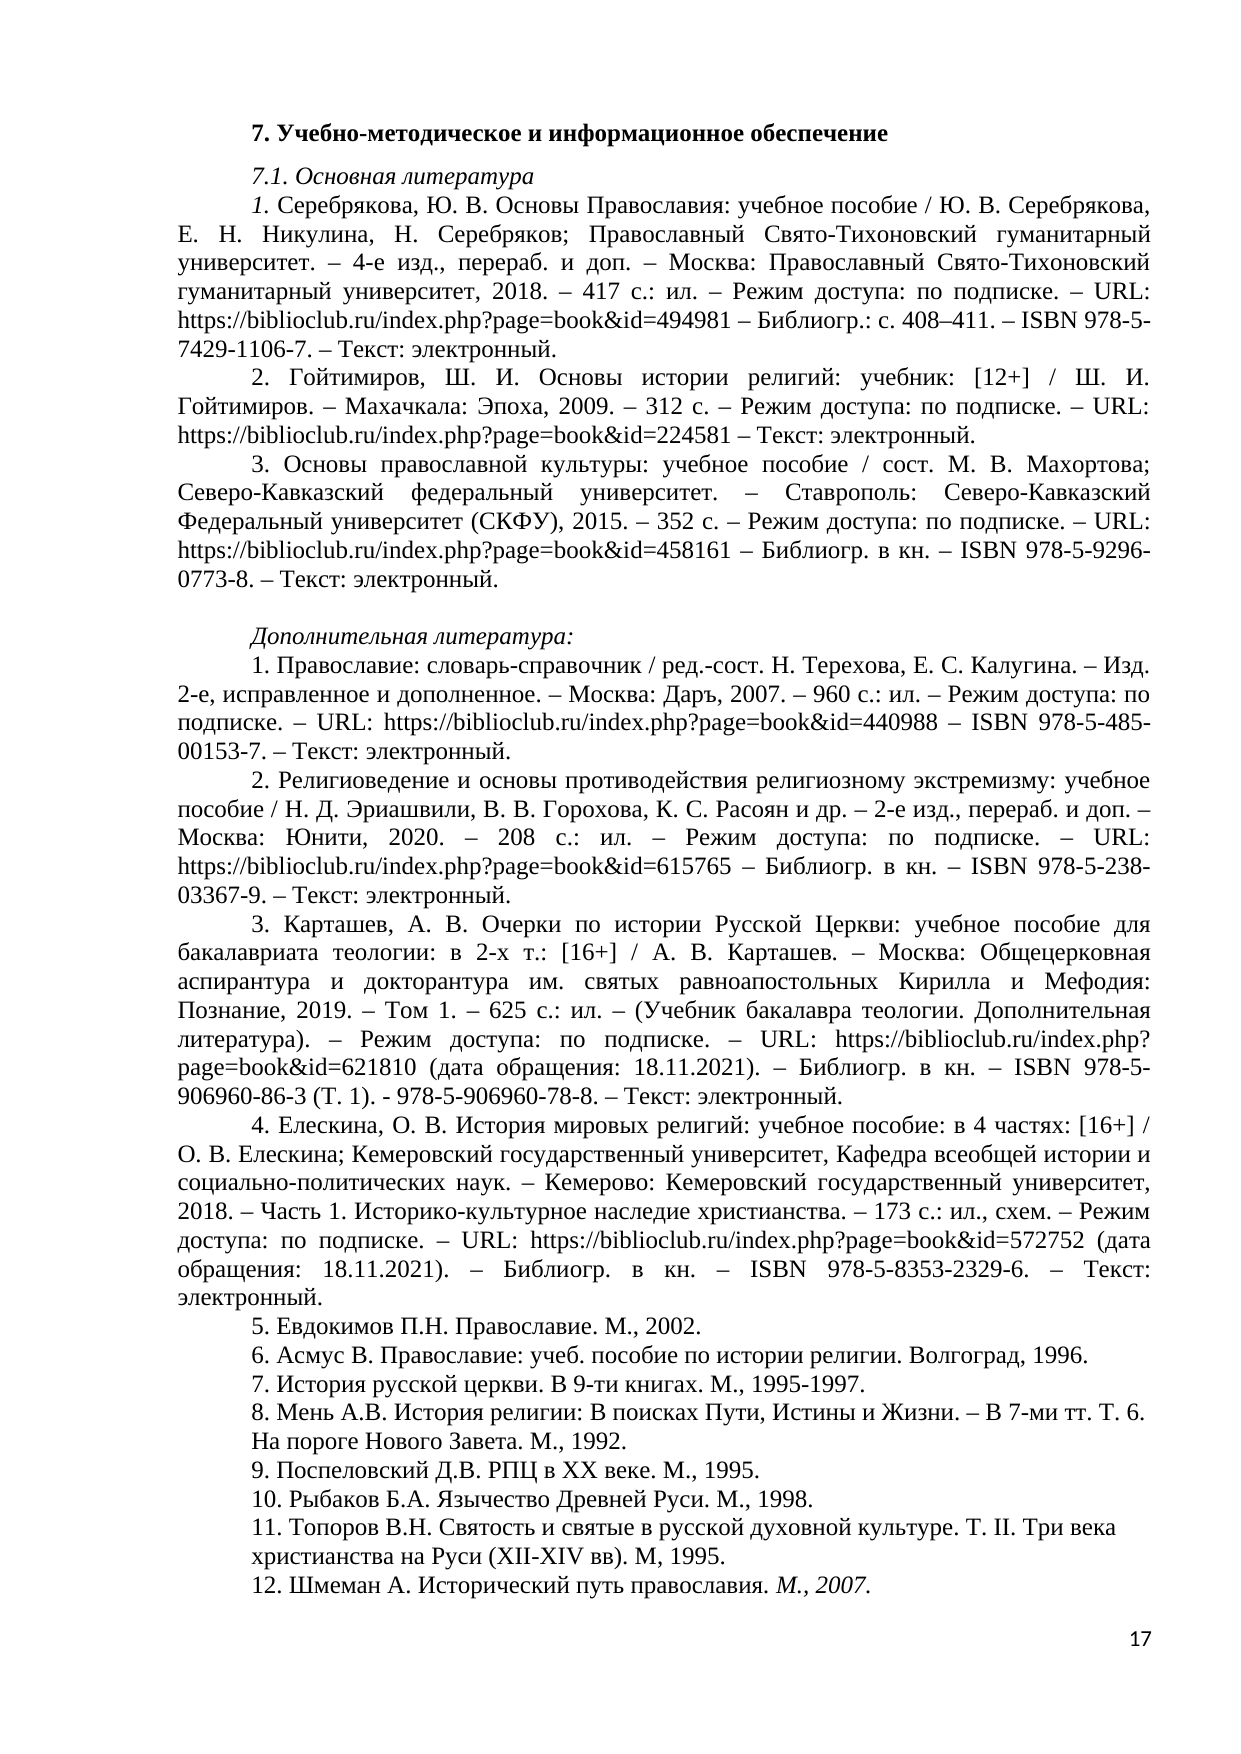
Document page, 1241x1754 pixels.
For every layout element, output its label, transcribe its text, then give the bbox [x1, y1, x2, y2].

text 2. Религиоведение и основы противодействия религиозному экстремизму: учебное пособие / Н. Д. Эриашвили, В. В. Горохова, К. С. Расоян и др. – 2-е изд., перераб. и доп. – Москва: Юнити, 2020. – 208 с.: ил. – Режим доступа: по подписке. – URL: https://biblioclub.ru/index.php?page=book&id=615765 – Библиогр. в кн. – ISBN 978-5-238-03367-9. – Текст: электронный. [177, 765, 1152, 909]
text На пороге Нового Завета. М., 1992. [177, 1426, 1152, 1455]
text 8. Мень А.В. История религии: В поисках Пути, Истины и Жизни. – В 7-ми тт. Т. 6. [177, 1397, 1152, 1426]
text 3. Основы православной культуры: учебное пособие / сост. М. В. Махортова; Северо-Кавказский федеральный университет. – Ставрополь: Северо-Кавказский Федеральный университет (СКФУ), 2015. – 352 с. – Режим доступа: по подписке. – URL: https://biblioclub.ru/index.php?page=book&id=458161 – Библиогр. в кн. – ISBN 978-5-9296-0773-8. – Текст: электронный. [177, 449, 1152, 592]
text 7. Учебно-методическое и информационное обеспечение [177, 118, 1152, 147]
text 1. Православие: словарь-справочник / ред.-сост. Н. Терехова, Е. С. Калугина. – Изд. 2-е, исправленное и дополненное. – Москва: Даръ, 2007. – 960 с.: ил. – Режим доступа: по подписке. – URL: https://biblioclub.ru/index.php?page=book&id=440988 – ISBN 978-5-485-00153-7. – Текст: электронный. [177, 650, 1152, 765]
text 5. Евдокимов П.Н. Православие. М., 2002. [177, 1311, 1152, 1340]
text 10. Рыбаков Б.А. Язычество Древней Руси. М., 1998. [177, 1484, 1152, 1512]
text 6. Асмус В. Православие: учеб. пособие по истории религии. Волгоград, 1996. [177, 1340, 1152, 1369]
text 2. Гойтимиров, Ш. И. Основы истории религий: учебник: [12+] / Ш. И. Гойтимиров. – Махачкала: Эпоха, 2009. – 312 с. – Режим доступа: по подписке. – URL: https://biblioclub.ru/index.php?page=book&id=224581 – Текст: электронный. [177, 362, 1152, 449]
text 11. Топоров В.Н. Святость и святые в русской духовной культуре. Т. II. Три века [177, 1512, 1152, 1541]
text 12. Шмеман А. Исторический путь православия. М., 2007. [177, 1570, 1152, 1599]
text христианства на Руси (XII-XIV вв). М, 1995. [177, 1541, 1152, 1570]
text 1. Серебрякова, Ю. В. Основы Православия: учебное пособие / Ю. В. Серебрякова, Е. Н. Никулина, Н. Серебряков; Православный Свято-Тихоновский гуманитарный университет. – 4-е изд., перераб. и доп. – Москва: Православный Свято-Тихоновский гуманитарный университет, 2018. – 417 с.: ил. – Режим доступа: по подписке. – URL: https://biblioclub.ru/index.php?page=book&id=494981 – Библиогр.: с. 408–411. – ISBN 978-5-7429-1106-7. – Текст: электронный. [177, 190, 1152, 362]
text 4. Елескина, О. В. История мировых религий: учебное пособие: в 4 частях: [16+] / О. В. Елескина; Кемеровский государственный университет, Кафедра всеобщей истории и социально-политических наук. – Кемерово: Кемеровский государственный университет, 2018. – Часть 1. Историко-культурное наследие христианства. – 173 с.: ил., схем. – Режим доступа: по подписке. – URL: https://biblioclub.ru/index.php?page=book&id=572752 (дата обращения: 18.11.2021). – Библиогр. в кн. – ISBN 978-5-8353-2329-6. – Текст: электронный. [177, 1110, 1152, 1311]
text 7.1. Основная литература [177, 161, 1152, 190]
text 3. Карташев, А. В. Очерки по истории Русской Церкви: учебное пособие для бакалавриата теологии: в 2-х т.: [16+] / А. В. Карташев. – Москва: Общецерковная аспирантура и докторантура им. святых равноапостольных Кирилла и Мефодия: Познание, 2019. – Том 1. – 625 с.: ил. – (Учебник бакалавра теологии. Дополнительная литература). – Режим доступа: по подписке. – URL: https://biblioclub.ru/index.php?page=book&id=621810 (дата обращения: 18.11.2021). – Библиогр. в кн. – ISBN 978-5-906960-86-3 (Т. 1). - 978-5-906960-78-8. – Текст: электронный. [177, 909, 1152, 1110]
text 7. История русской церкви. В 9-ти книгах. М., 1995-1997. [177, 1369, 1152, 1397]
text 9. Поспеловский Д.В. РПЦ в ХХ веке. М., 1995. [177, 1455, 1152, 1484]
text Дополнительная литература: [177, 621, 1152, 650]
